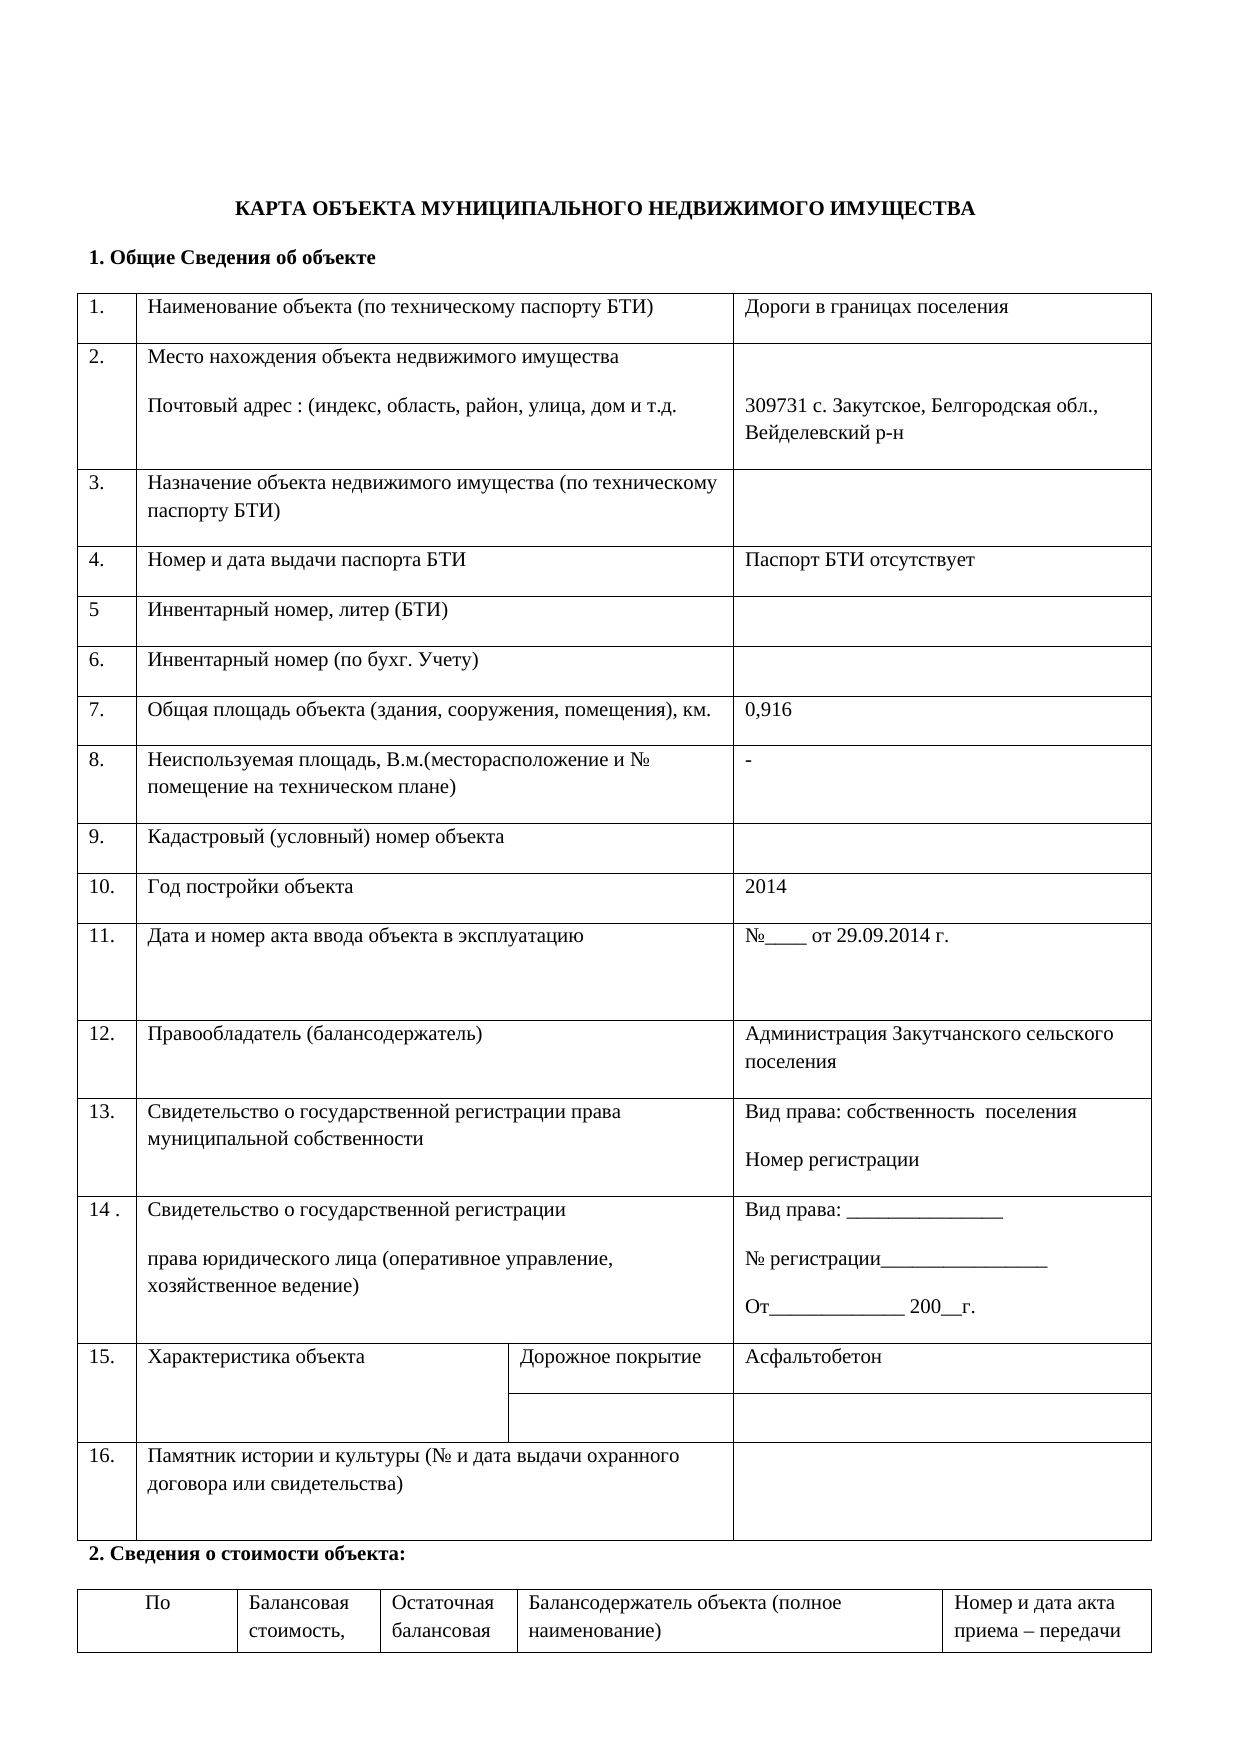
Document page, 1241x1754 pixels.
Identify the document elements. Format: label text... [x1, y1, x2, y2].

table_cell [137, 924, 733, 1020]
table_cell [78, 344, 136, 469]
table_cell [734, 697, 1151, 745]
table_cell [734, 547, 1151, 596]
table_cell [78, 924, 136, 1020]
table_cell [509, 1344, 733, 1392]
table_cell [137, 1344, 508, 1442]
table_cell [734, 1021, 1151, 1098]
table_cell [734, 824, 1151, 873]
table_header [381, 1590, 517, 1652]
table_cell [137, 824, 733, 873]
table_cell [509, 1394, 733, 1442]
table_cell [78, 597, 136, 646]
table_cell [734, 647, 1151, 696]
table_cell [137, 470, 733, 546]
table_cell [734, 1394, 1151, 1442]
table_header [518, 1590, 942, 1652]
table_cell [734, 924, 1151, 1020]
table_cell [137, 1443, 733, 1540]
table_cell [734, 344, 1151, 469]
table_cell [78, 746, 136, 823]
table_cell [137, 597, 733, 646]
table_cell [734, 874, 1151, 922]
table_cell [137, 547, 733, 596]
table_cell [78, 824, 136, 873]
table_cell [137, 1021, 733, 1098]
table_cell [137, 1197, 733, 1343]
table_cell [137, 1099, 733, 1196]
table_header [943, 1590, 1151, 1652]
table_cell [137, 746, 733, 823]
text 1. Общие Сведения об объекте [89, 245, 1122, 269]
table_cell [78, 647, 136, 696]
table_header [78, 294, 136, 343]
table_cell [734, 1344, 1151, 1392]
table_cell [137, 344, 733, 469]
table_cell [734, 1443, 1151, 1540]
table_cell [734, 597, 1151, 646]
text 2. Сведения о стоимости объекта: [89, 1541, 1122, 1565]
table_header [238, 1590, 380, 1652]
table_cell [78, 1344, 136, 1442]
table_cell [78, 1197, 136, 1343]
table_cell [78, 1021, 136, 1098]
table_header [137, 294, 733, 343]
text КАРТА ОБЪЕКТА МУНИЦИПАЛЬНОГО НЕДВИЖИМОГО ИМУЩЕСТВА [89, 196, 1122, 220]
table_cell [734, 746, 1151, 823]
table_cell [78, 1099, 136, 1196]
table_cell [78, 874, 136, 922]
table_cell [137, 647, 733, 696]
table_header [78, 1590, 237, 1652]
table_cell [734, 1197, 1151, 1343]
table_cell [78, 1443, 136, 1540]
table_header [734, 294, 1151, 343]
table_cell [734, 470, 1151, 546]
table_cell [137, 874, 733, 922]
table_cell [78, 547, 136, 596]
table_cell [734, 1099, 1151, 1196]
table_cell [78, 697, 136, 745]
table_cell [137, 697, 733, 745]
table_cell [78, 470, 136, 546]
